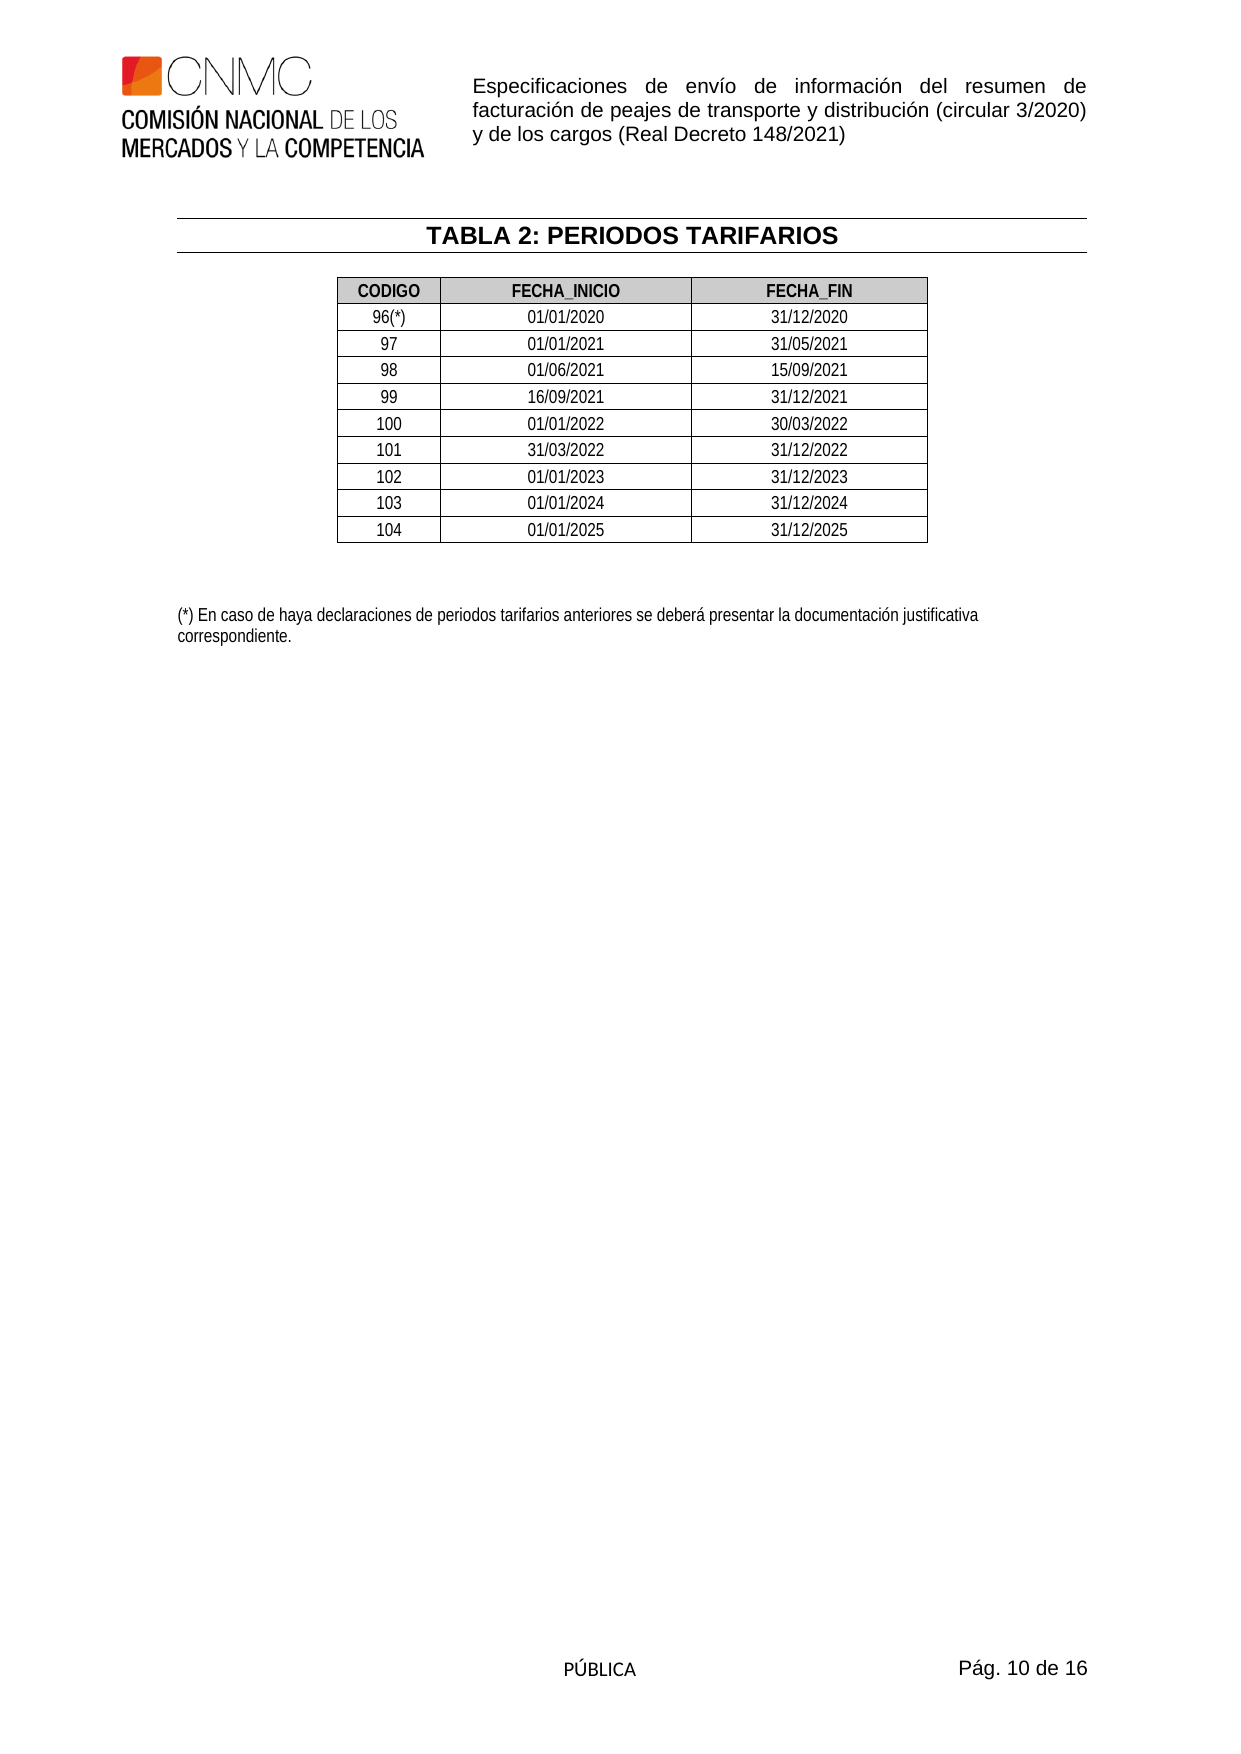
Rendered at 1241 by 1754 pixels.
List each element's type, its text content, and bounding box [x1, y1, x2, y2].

table_cell 31/12/2023 [692, 464, 927, 489]
table_cell 31/12/2025 [692, 517, 927, 542]
table_cell 31/05/2021 [692, 331, 927, 356]
table_cell 01/01/2024 [441, 490, 691, 516]
table_cell 31/12/2021 [692, 384, 927, 409]
table_cell 97 [338, 331, 440, 356]
table_cell 31/12/2020 [692, 304, 927, 330]
table_cell 01/01/2020 [441, 304, 691, 330]
table_cell 30/03/2022 [692, 410, 927, 436]
table_cell 102 [338, 464, 440, 489]
table_cell 01/06/2021 [441, 357, 691, 383]
table_cell 01/01/2022 [441, 410, 691, 436]
text (*) En caso de haya declaraciones de periodos tarifarios anteriores se deberá presentar la documentación justificativa correspondiente. [177, 604, 1087, 647]
table_cell 01/01/2021 [441, 331, 691, 356]
picture [105, 43, 436, 170]
table_header FECHA_FIN [692, 278, 927, 303]
table_cell 98 [338, 357, 440, 383]
table_cell 103 [338, 490, 440, 516]
table_cell 31/12/2024 [692, 490, 927, 516]
table_cell 31/03/2022 [441, 437, 691, 462]
table_cell 01/01/2023 [441, 464, 691, 489]
subtitle TABLA 2: PERIODOS TARIFARIOS [177, 219, 1087, 252]
table_cell 16/09/2021 [441, 384, 691, 409]
table_cell 100 [338, 410, 440, 436]
table_header FECHA_INICIO [441, 278, 691, 303]
table_cell 96(*) [338, 304, 440, 330]
table_cell 101 [338, 437, 440, 462]
table_cell 01/01/2025 [441, 517, 691, 542]
table_cell 31/12/2022 [692, 437, 927, 462]
table_cell 15/09/2021 [692, 357, 927, 383]
table_cell 99 [338, 384, 440, 409]
table_cell 104 [338, 517, 440, 542]
table_header CODIGO [338, 278, 440, 303]
